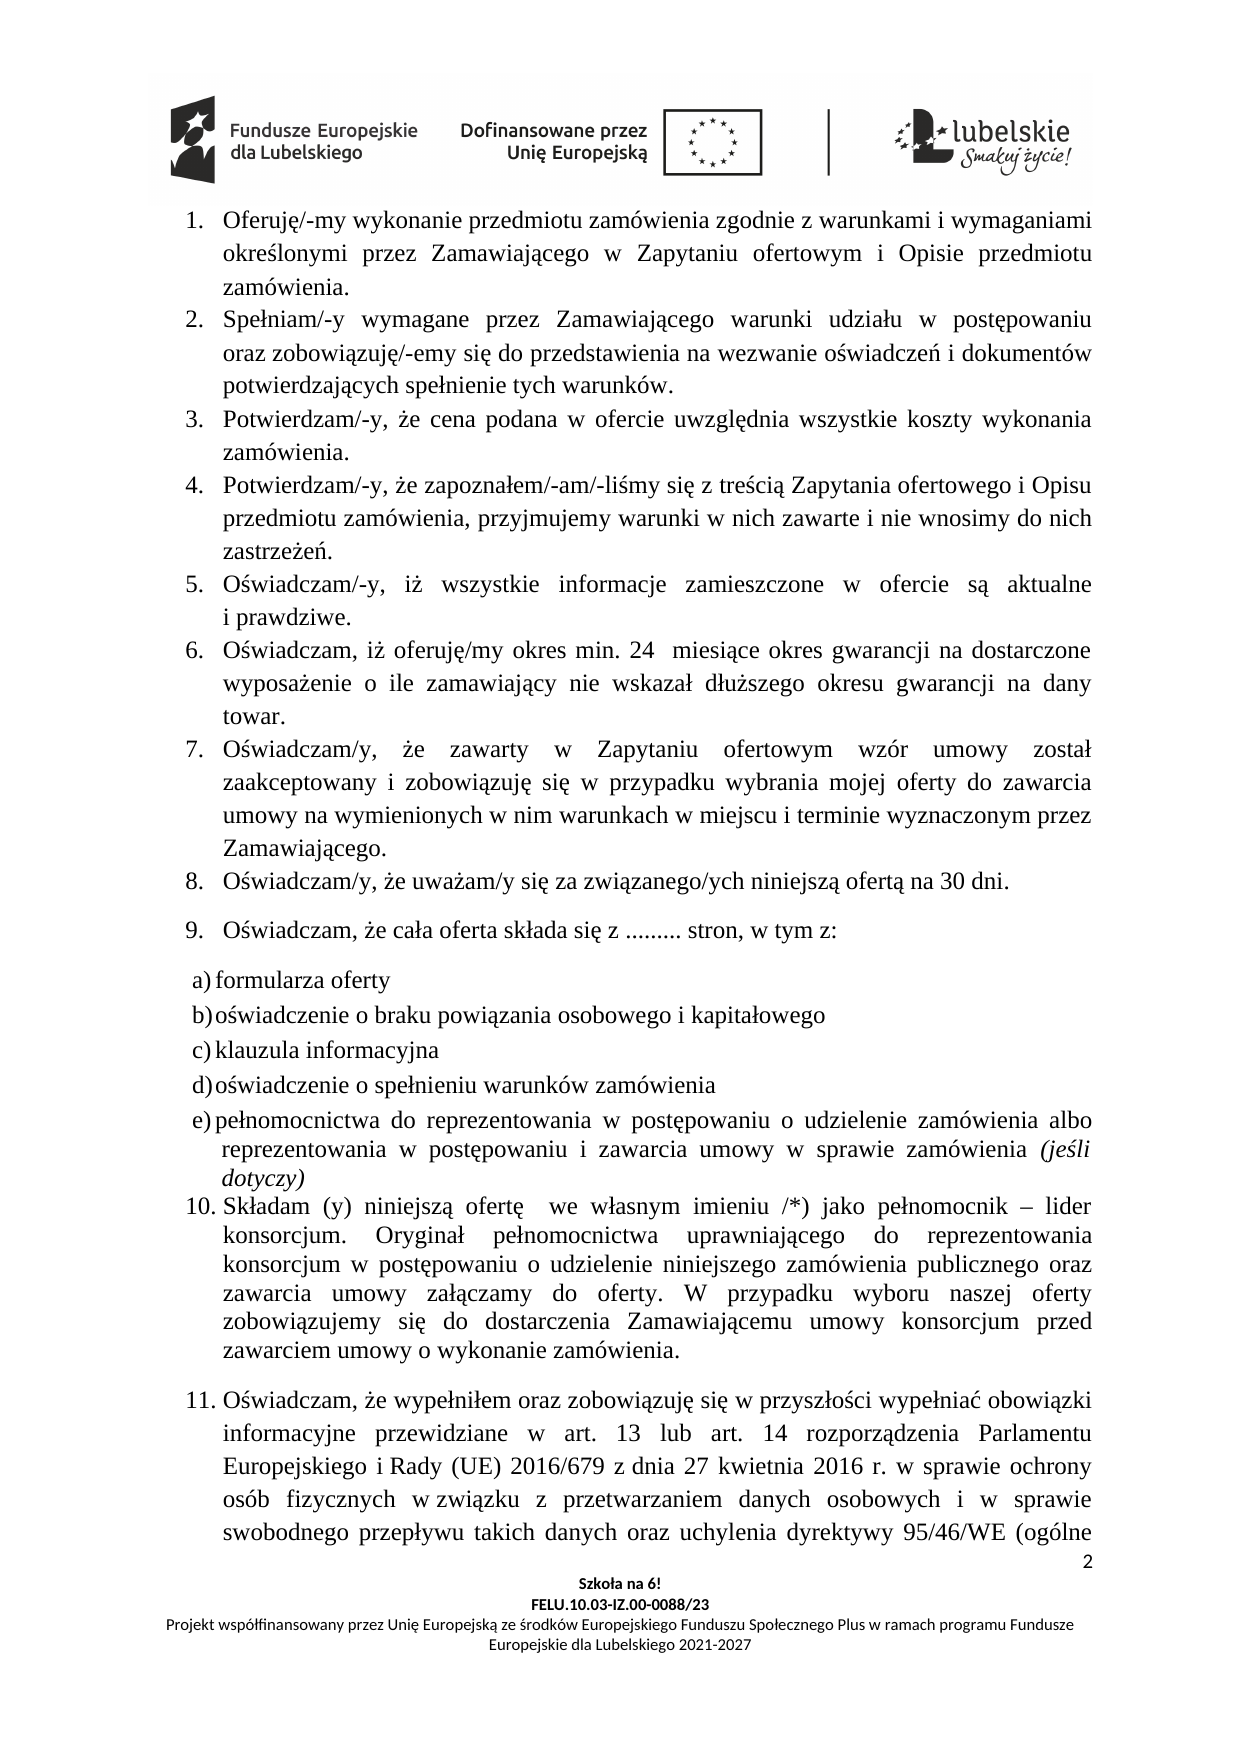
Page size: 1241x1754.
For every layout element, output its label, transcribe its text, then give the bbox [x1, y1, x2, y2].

list Oświadczam, iż oferuję/my okres min. 24 miesiące okres gwarancji na dostarczone wyposażenie o ile zamawiający nie wskazał dłuższego okresu gwarancji na dany towar. [185, 635, 1093, 729]
picture [147, 73, 1093, 206]
list Składam (y) niniejszą ofertę we własnym imieniu /*) jako pełnomocnik – lider konsorcjum. Oryginał pełnomocnictwa uprawniającego do reprezentowania konsorcjum w postępowaniu o udzielenie niniejszego zamówienia publicznego oraz zawarcia umowy załączamy do oferty. W przypadku wyboru naszej oferty zobowiązujemy się do dostarczenia Zamawiającemu umowy konsorcjum przed zawarciem umowy o wykonanie zamówienia. [185, 1191, 1093, 1364]
list formularza oferty [192, 965, 1093, 994]
list Spełniam/-y wymagane przez Zamawiającego warunki udziału w postępowaniu oraz zobowiązuję/-emy się do przedstawienia na wezwanie oświadczeń i dokumentów potwierdzających spełnienie tych warunków. [185, 304, 1093, 399]
list Oświadczam/-y, iż wszystkie informacje zamieszczone w ofercie są aktualne i prawdziwe. [185, 569, 1093, 631]
list Oświadczam/y, że uważam/y się za związanego/ych niniejszą ofertą na 30 dni. [185, 866, 1093, 895]
list oświadczenie o spełnieniu warunków zamówienia [192, 1070, 1093, 1099]
list oświadczenie o braku powiązania osobowego i kapitałowego [192, 1000, 1093, 1029]
list pełnomocnictwa do reprezentowania w postępowaniu o udzielenie zamówienia albo reprezentowania w postępowaniu i zawarcia umowy w sprawie zamówienia (jeśli dotyczy) [192, 1105, 1093, 1191]
list Potwierdzam/-y, że zapoznałem/-am/-liśmy się z treścią Zapytania ofertowego i Opisu przedmiotu zamówienia, przyjmujemy warunki w nich zawarte i nie wnosimy do nich zastrzeżeń. [185, 470, 1093, 564]
list Oferuję/-my wykonanie przedmiotu zamówienia zgodnie z warunkami i wymaganiami określonymi przez Zamawiającego w Zapytaniu ofertowym i Opisie przedmiotu zamówienia. [185, 206, 1093, 300]
list klauzula informacyjna [192, 1035, 1093, 1064]
list Potwierdzam/-y, że cena podana w ofercie uwzględnia wszystkie koszty wykonania zamówienia. [185, 404, 1093, 465]
list Oświadczam, że cała oferta składa się z ......... stron, w tym z: [185, 916, 1093, 944]
list Oświadczam/y, że zawarty w Zapytaniu ofertowym wzór umowy został zaakceptowany i zobowiązuję się w przypadku wybrania mojej oferty do zawarcia umowy na wymienionych w nim warunkach w miejscu i terminie wyznaczonym przez Zamawiającego. [185, 734, 1093, 862]
